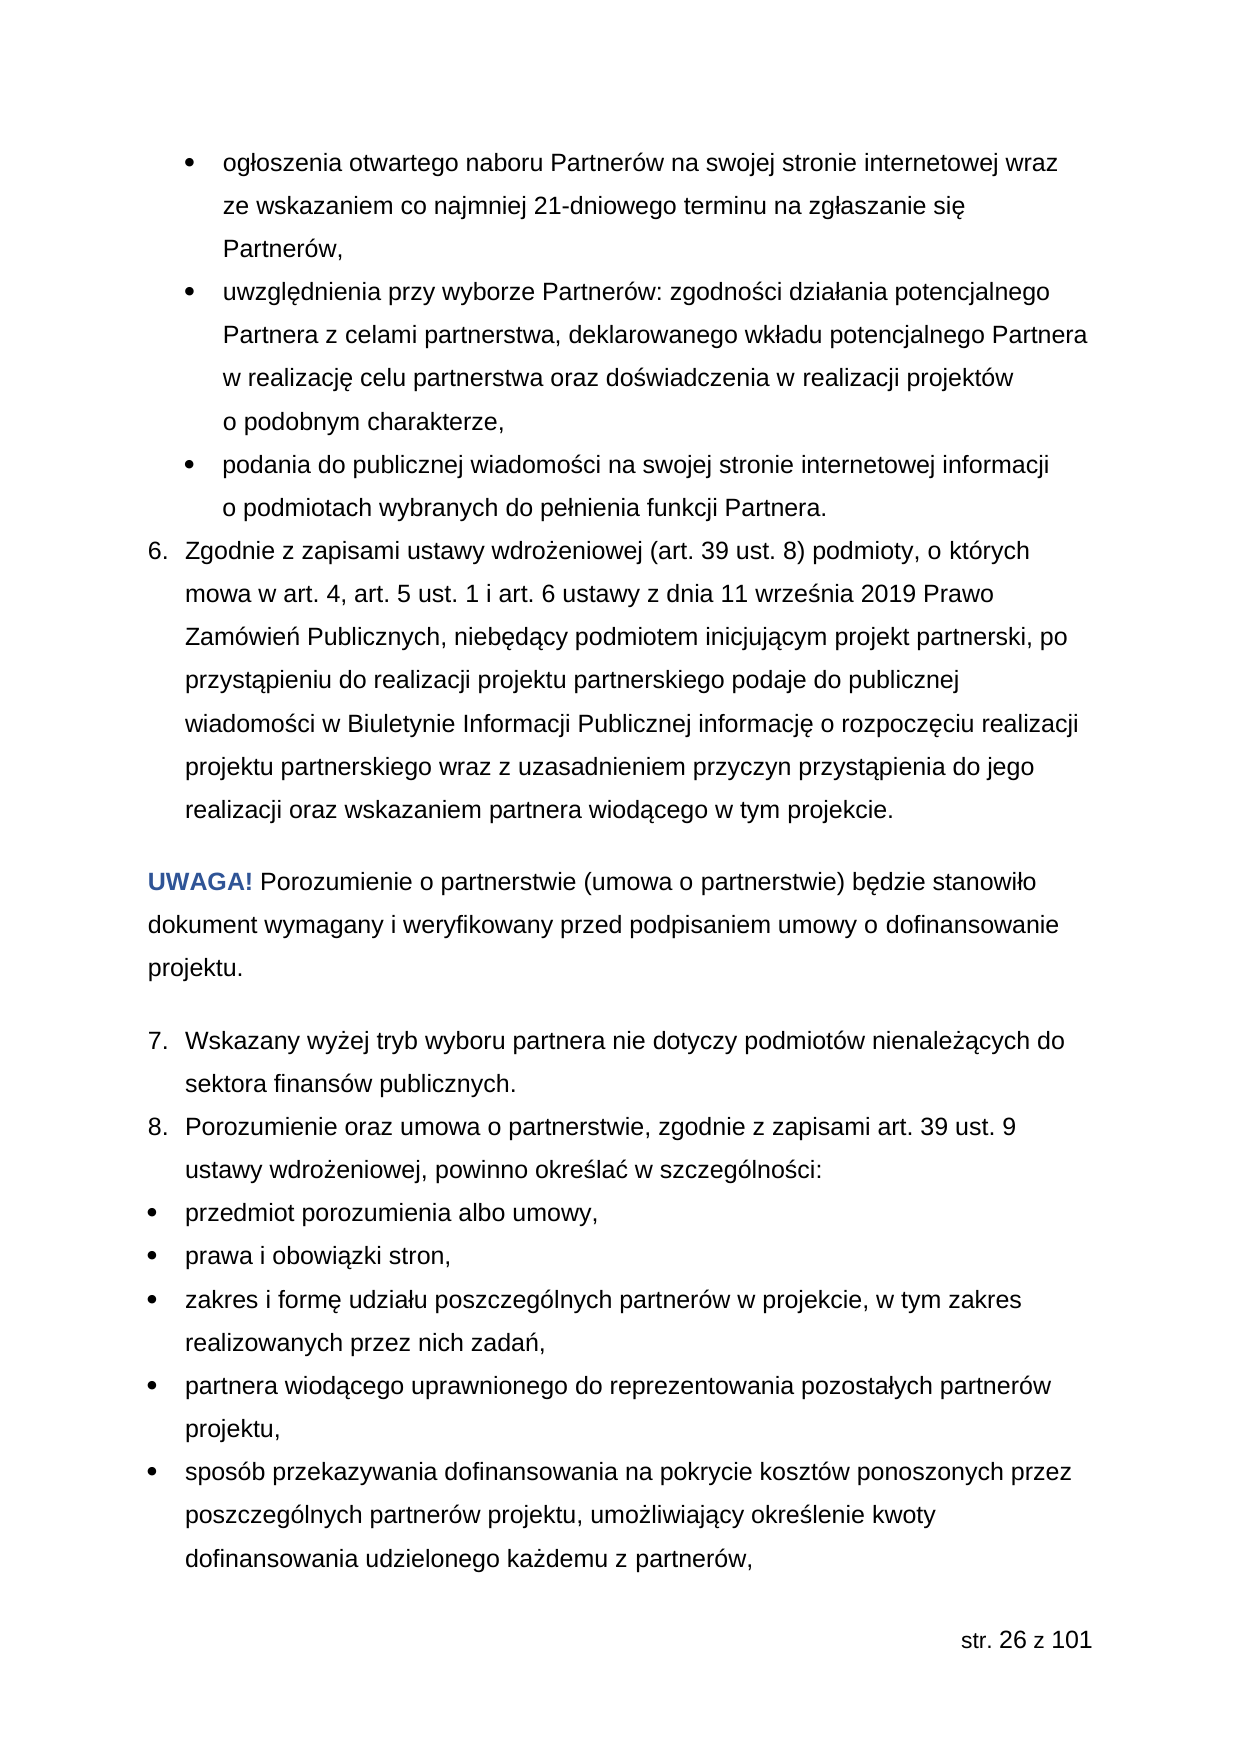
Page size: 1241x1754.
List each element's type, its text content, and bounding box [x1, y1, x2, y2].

list przedmiot porozumienia albo umowy, [148, 1198, 1093, 1227]
list prawa i obowiązki stron, [148, 1241, 1093, 1270]
list sposób przekazywania dofinansowania na pokrycie kosztów ponoszonych przez poszczególnych partnerów projektu, umożliwiający określenie kwoty dofinansowania udzielonego każdemu z partnerów, [148, 1457, 1093, 1572]
list Zgodnie z zapisami ustawy wdrożeniowej (art. 39 ust. 8) podmioty, o których mowa w art. 4, art. 5 ust. 1 i art. 6 ustawy z dnia 11 września 2019 Prawo Zamówień Publicznych, niebędący podmiotem inicjującym projekt partnerski, po przystąpieniu do realizacji projektu partnerskiego podaje do publicznej wiadomości w Biuletynie Informacji Publicznej informację o rozpoczęciu realizacji projektu partnerskiego wraz z uzasadnieniem przyczyn przystąpienia do jego realizacji oraz wskazaniem partnera wiodącego w tym projekcie. [148, 536, 1093, 823]
list uwzględnienia przy wyborze Partnerów: zgodności działania potencjalnego Partnera z celami partnerstwa, deklarowanego wkładu potencjalnego Partnera w realizację celu partnerstwa oraz doświadczenia w realizacji projektów o podobnym charakterze, [185, 277, 1093, 435]
list Porozumienie oraz umowa o partnerstwie, zgodnie z zapisami art. 39 ust. 9 ustawy wdrożeniowej, powinno określać w szczególności: [148, 1112, 1093, 1184]
list partnera wiodącego uprawnionego do reprezentowania pozostałych partnerów projektu, [148, 1371, 1093, 1443]
list zakres i formę udziału poszczególnych partnerów w projekcie, w tym zakres realizowanych przez nich zadań, [148, 1284, 1093, 1357]
text UWAGA! Porozumienie o partnerstwie (umowa o partnerstwie) będzie stanowiło dokument wymagany i weryfikowany przed podpisaniem umowy o dofinansowanie projektu. [148, 867, 1093, 982]
list podania do publicznej wiadomości na swojej stronie internetowej informacji o podmiotach wybranych do pełnienia funkcji Partnera. [185, 450, 1093, 522]
list ogłoszenia otwartego naboru Partnerów na swojej stronie internetowej wraz ze wskazaniem co najmniej 21-dniowego terminu na zgłaszanie się Partnerów, [185, 148, 1093, 263]
list Wskazany wyżej tryb wyboru partnera nie dotyczy podmiotów nienależących do sektora finansów publicznych. [148, 1026, 1093, 1097]
